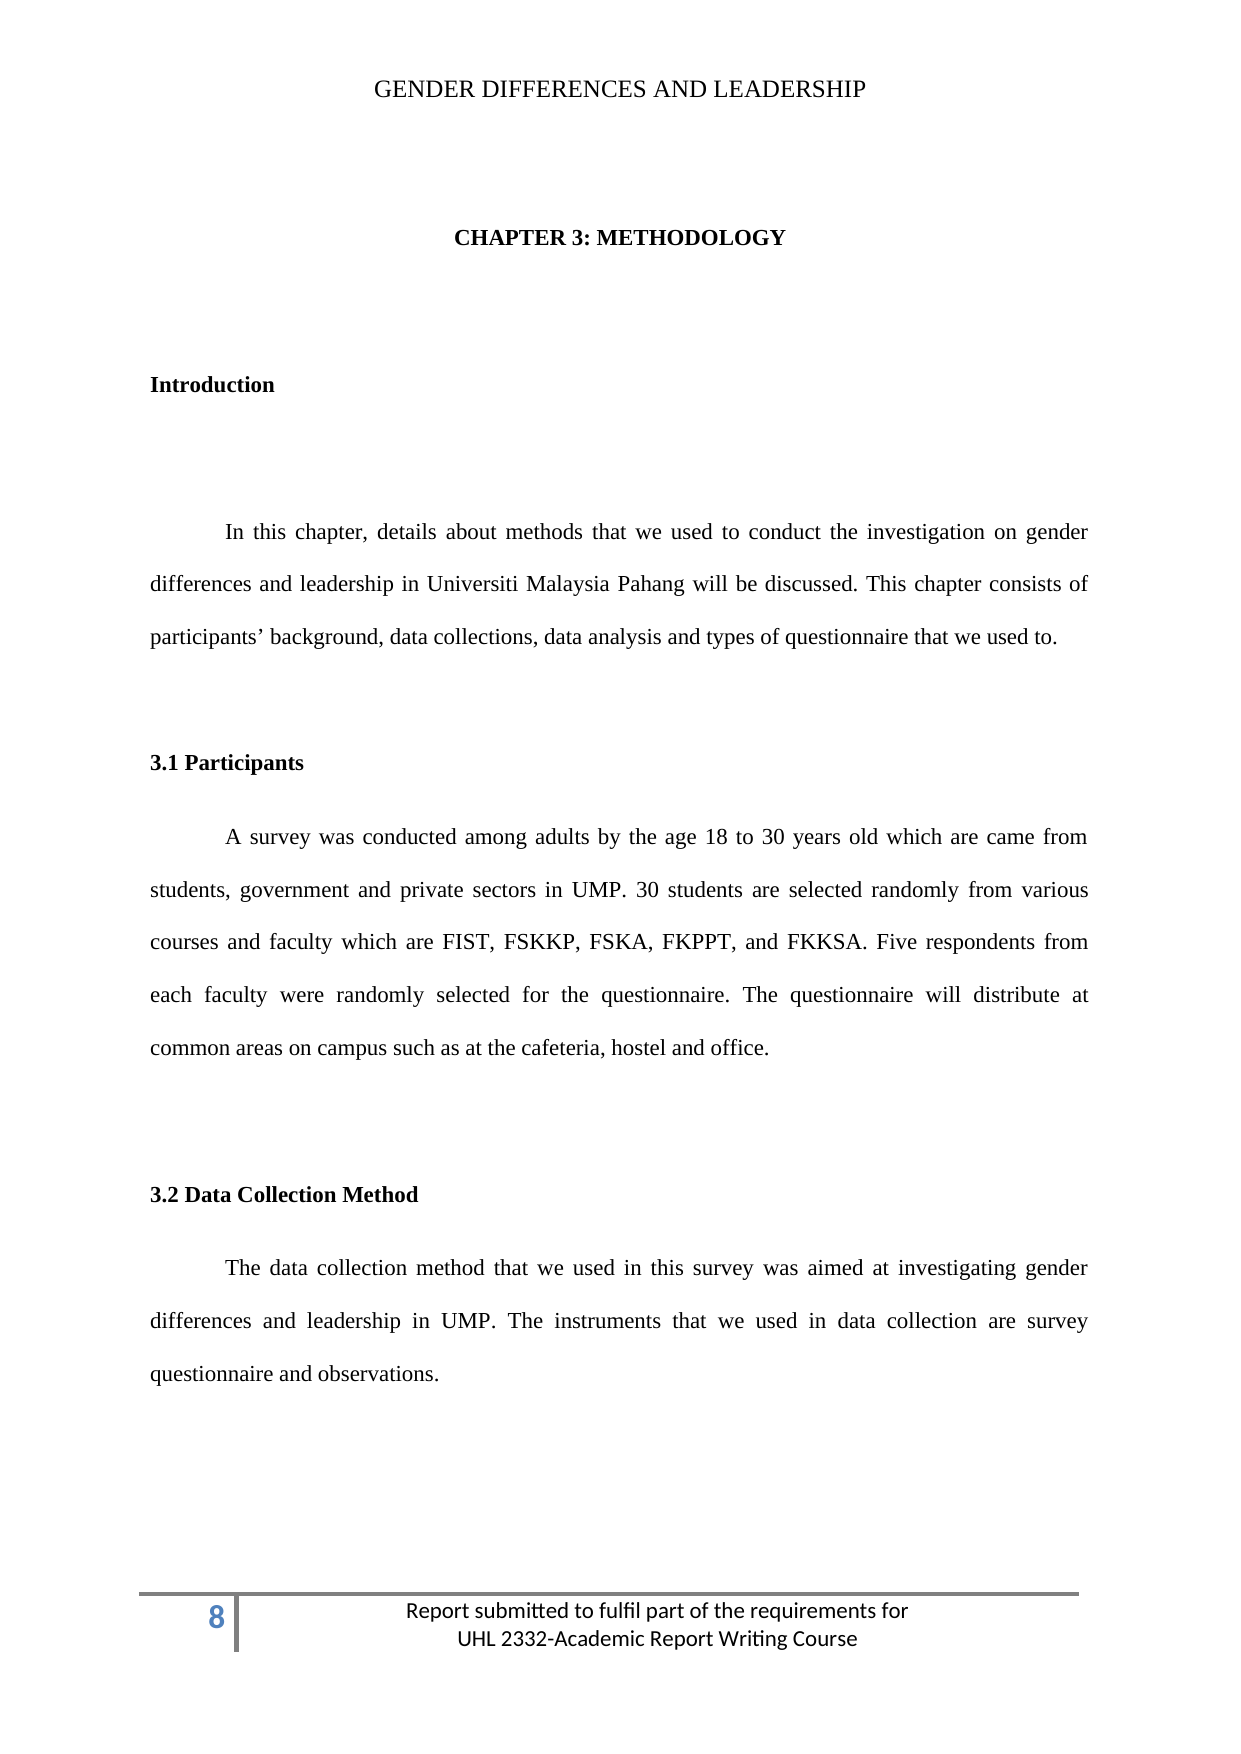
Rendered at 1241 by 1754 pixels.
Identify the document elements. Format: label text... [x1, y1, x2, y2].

text The data collection method that we used in this survey was aimed at investigating gender differences and leadership in UMP. The instruments that we used in data collection are survey questionnaire and observations. [150, 1254, 1090, 1386]
text CHAPTER 3: METHODOLOGY [150, 223, 1090, 250]
text 3.1 Participants [150, 697, 1090, 776]
text 3.2 Data Collection Method [150, 1181, 1090, 1207]
text Introduction [150, 371, 1090, 397]
text A survey was conducted among adults by the age 18 to 30 years old which are came from students, government and private sectors in UMP. 30 students are selected randomly from various courses and faculty which are FIST, FSKKP, FSKA, FKPPT, and FKKSA. Five respondents from each faculty were randomly selected for the questionnaire. The questionnaire will distribute at common areas on campus such as at the cafeteria, hostel and office. [150, 823, 1090, 1060]
text In this chapter, details about methods that we used to conduct the investigation on gender differences and leadership in Universiti Malaysia Pahang will be discussed. This chapter consists of participants’ background, data collections, data analysis and types of questionnaire that we used to. [150, 518, 1090, 649]
